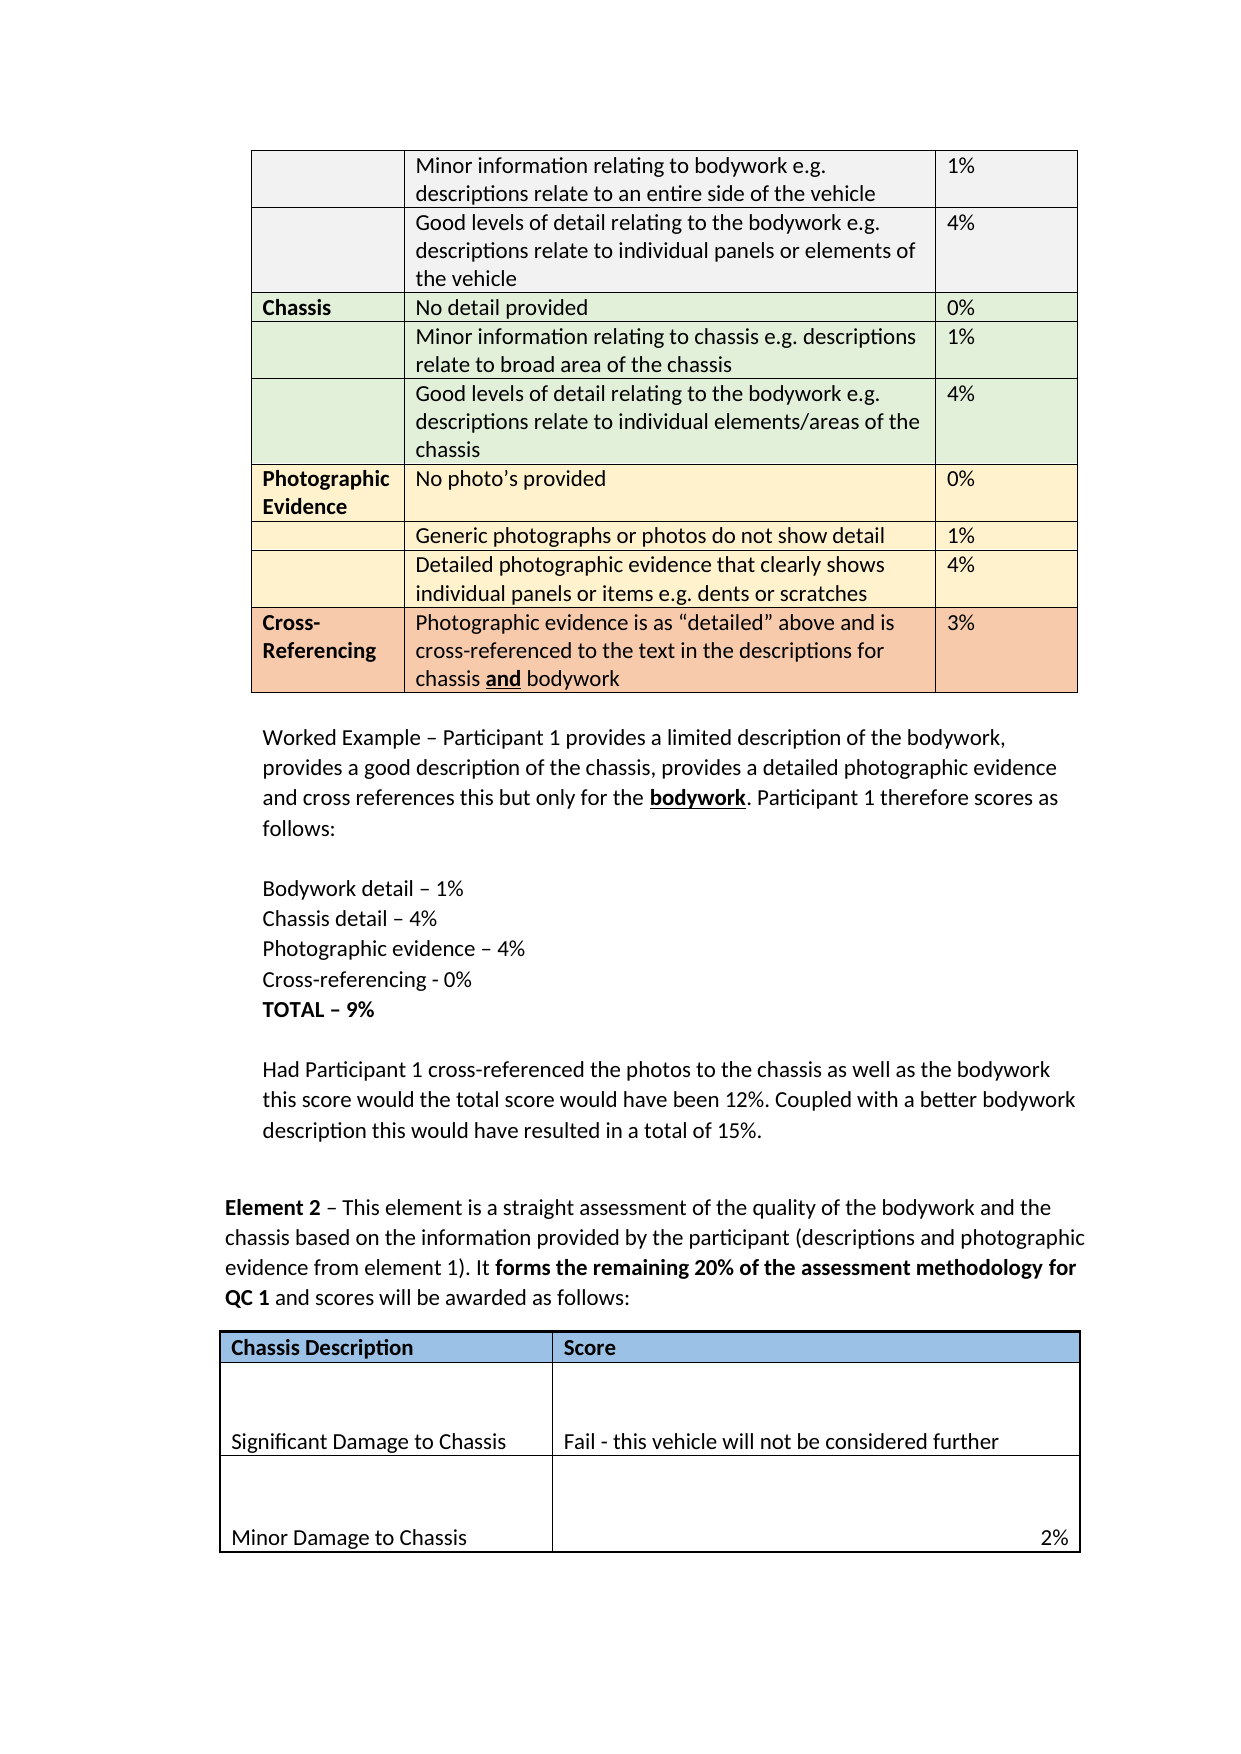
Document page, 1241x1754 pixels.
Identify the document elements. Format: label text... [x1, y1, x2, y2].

table_header Chassis Description [221, 1333, 552, 1362]
table_cell 0% [936, 293, 1077, 321]
list Had Participant 1 cross-referenced the photos to the chassis as well as the bodywork this score would the total score would have been 12%. Coupled with a better bodywork description this would have resulted in a total of 15%. [262, 1055, 1090, 1144]
list Photographic evidence – 4% [262, 934, 1090, 962]
table_cell Detailed photographic evidence that clearly shows individual panels or items e.g. dents or scratches [405, 551, 935, 607]
table_cell [252, 379, 404, 463]
table_cell Minor information relating to chassis e.g. descriptions relate to broad area of the chassis [405, 322, 935, 378]
list Cross-referencing - 0% [262, 965, 1090, 993]
table_cell [252, 522, 404, 549]
list Worked Example – Participant 1 provides a limited description of the bodywork, provides a good description of the chassis, provides a detailed photographic evidence and cross references this but only for the bodywork. Participant 1 therefore scores as follows: [262, 723, 1090, 842]
table_cell Generic photographs or photos do not show detail [405, 522, 935, 549]
table_cell Good levels of detail relating to the bodywork e.g. descriptions relate to individual elements/areas of the chassis [405, 379, 935, 463]
table_cell Fail - this vehicle will not be considered further [553, 1363, 1079, 1455]
table_cell 4% [936, 208, 1077, 292]
table_cell 0% [936, 465, 1077, 521]
table_cell No detail provided [405, 293, 935, 321]
table_cell No photo’s provided [405, 465, 935, 521]
table_cell Minor Damage to Chassis [221, 1456, 552, 1551]
table_cell [252, 151, 404, 207]
table_cell Photographic Evidence [252, 465, 404, 521]
table_cell 3% [936, 608, 1077, 692]
table_header Score [553, 1333, 1079, 1362]
table_cell 1% [936, 522, 1077, 549]
table_cell [252, 551, 404, 607]
list TOTAL – 9% [262, 995, 1090, 1023]
table_cell 1% [936, 151, 1077, 207]
text Element 2 – This element is a straight assessment of the quality of the bodywork and the chassis based on the information provided by the participant (descriptions and photographic evidence from element 1). It forms the remaining 20% of the assessment methodology for QC 1 and scores will be awarded as follows: [225, 1193, 1090, 1311]
table_cell Minor information relating to bodywork e.g. descriptions relate to an entire side of the vehicle [405, 151, 935, 207]
table_cell [252, 322, 404, 378]
table_cell Significant Damage to Chassis [221, 1363, 552, 1455]
table_cell Cross-Referencing [252, 608, 404, 692]
list Bodywork detail – 1% [262, 874, 1090, 902]
table_cell Chassis [252, 293, 404, 321]
table_cell 2% [553, 1456, 1079, 1551]
table_cell [252, 208, 404, 292]
table_cell Good levels of detail relating to the bodywork e.g. descriptions relate to individual panels or elements of the vehicle [405, 208, 935, 292]
list Chassis detail – 4% [262, 904, 1090, 932]
table_cell 4% [936, 551, 1077, 607]
table_cell Photographic evidence is as “detailed” above and is cross-referenced to the text in the descriptions for chassis and bodywork [405, 608, 935, 692]
table_cell 4% [936, 379, 1077, 463]
table_cell 1% [936, 322, 1077, 378]
